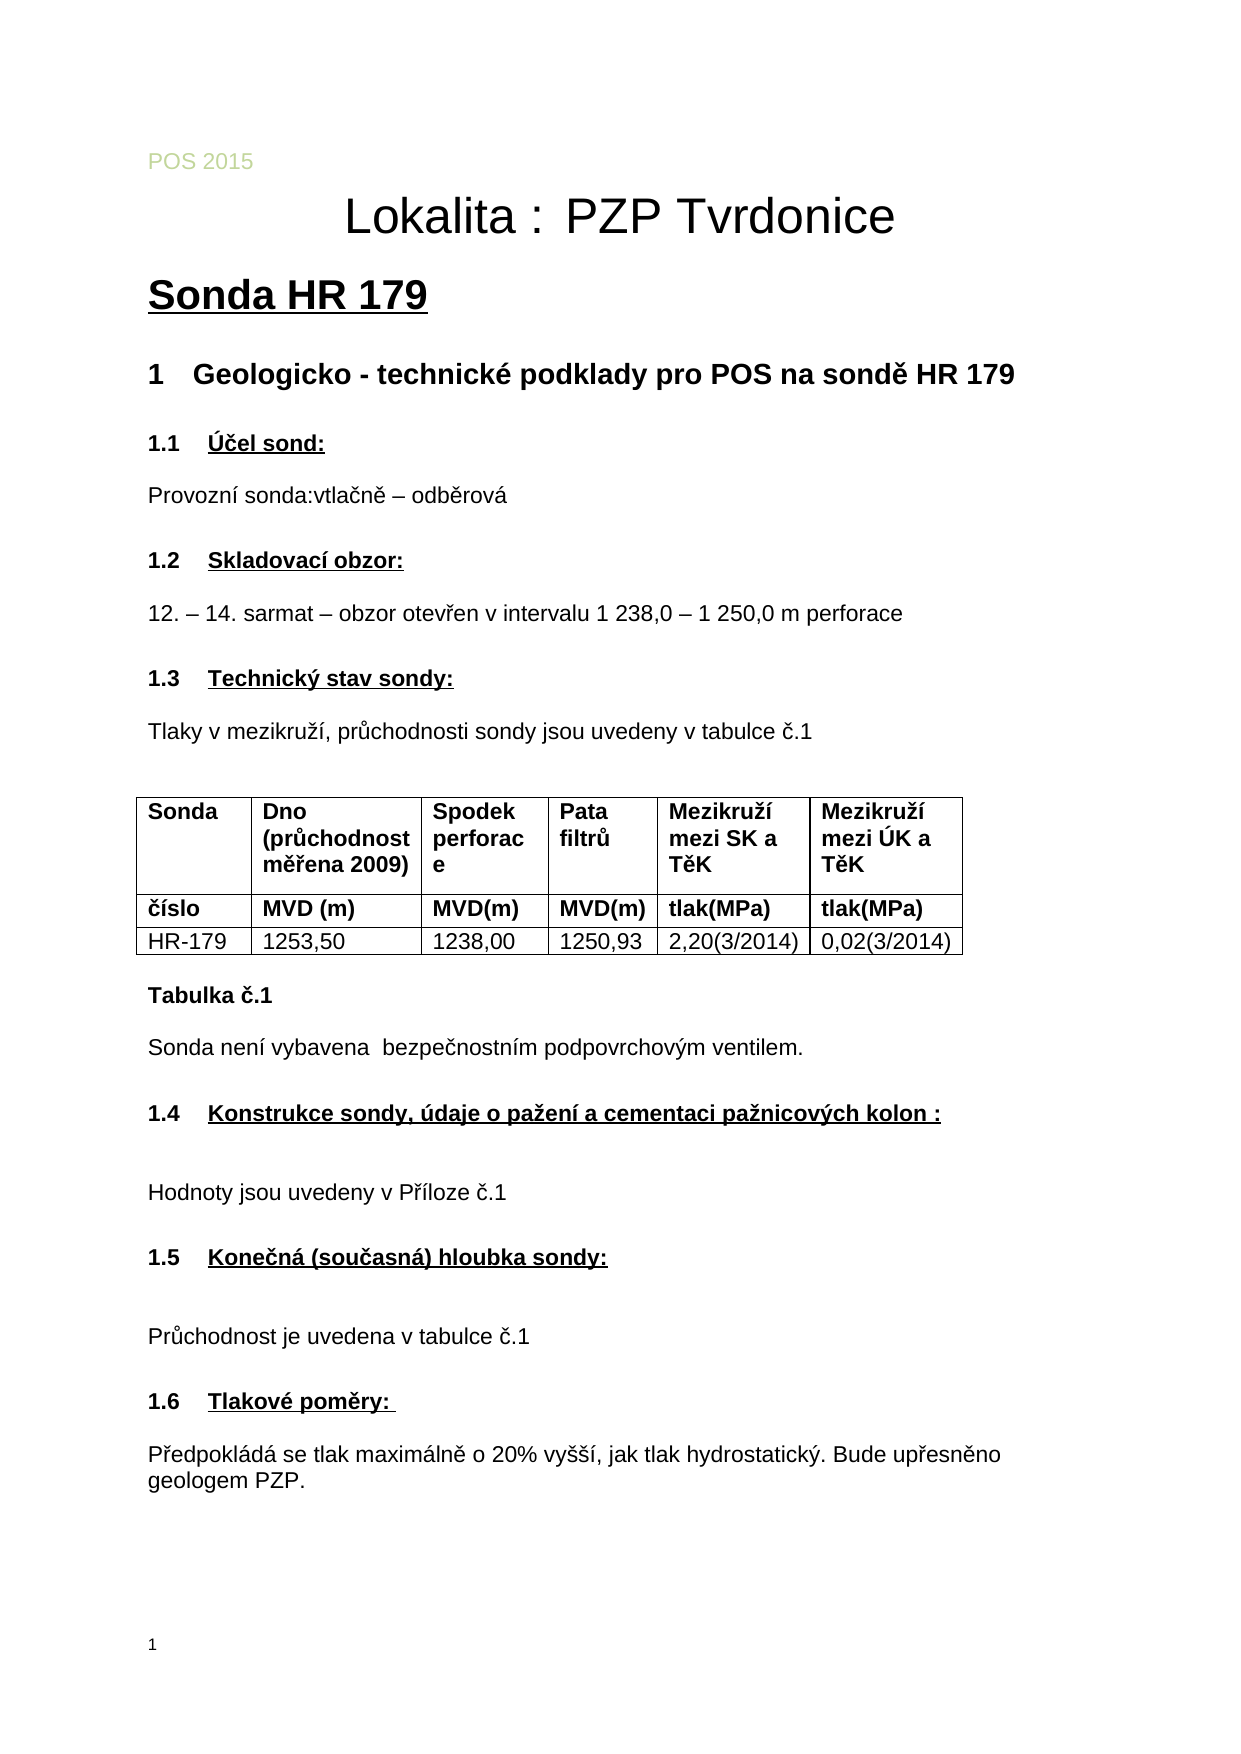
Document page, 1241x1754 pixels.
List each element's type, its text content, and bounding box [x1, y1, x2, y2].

text Tabulka č.1 [148, 982, 1093, 1008]
table_header Mezikruží mezi ÚK a TěK [811, 798, 962, 894]
table_header Dno (průchodnost měřena 2009) [252, 798, 421, 894]
text Sonda HR 179 [148, 270, 1093, 318]
subtitle Účel sond: [148, 429, 1093, 456]
subtitle Konstrukce sondy, údaje o pažení a cementaci pažnicových kolon : [148, 1099, 1093, 1126]
table_cell 1238,00 [422, 928, 548, 954]
table_header Spodek perforace [422, 798, 548, 894]
text Lokalita : PZP Tvrdonice [148, 186, 1093, 244]
table_cell MVD(m) [422, 895, 548, 927]
subtitle Konečná (současná) hloubka sondy: [148, 1244, 1093, 1270]
text POS 2015 [148, 148, 1093, 174]
table_cell 1253,50 [252, 928, 421, 954]
text Předpokládá se tlak maximálně o 20% vyšší, jak tlak hydrostatický. Bude upřesněno geologem PZP. [148, 1441, 1093, 1493]
text Tlaky v mezikruží, průchodnosti sondy jsou uvedeny v tabulce č.1 [148, 718, 1093, 744]
text Provozní sonda:vtlačně – odběrová [148, 482, 1093, 508]
text 12. – 14. sarmat – obzor otevřen v intervalu 1 238,0 – 1 250,0 m perforace [148, 600, 1093, 626]
table_cell 2,20(3/2014) [658, 928, 809, 954]
table_header Pata filtrů [549, 798, 657, 894]
table_cell 0,02(3/2014) [811, 928, 962, 954]
table_cell MVD (m) [252, 895, 421, 927]
table_cell tlak(MPa) [811, 895, 962, 927]
table_cell 1250,93 [549, 928, 657, 954]
subtitle Technický stav sondy: [148, 665, 1093, 692]
subtitle Tlakové poměry: [148, 1388, 1093, 1414]
text Sonda není vybavena bezpečnostním podpovrchovým ventilem. [148, 1034, 1093, 1061]
table_header Sonda [137, 798, 251, 894]
subtitle Geologicko - technické podklady pro POS na sondě HR 179 [148, 357, 1093, 391]
table_cell MVD(m) [549, 895, 657, 927]
table_cell tlak(MPa) [658, 895, 809, 927]
text Hodnoty jsou uvedeny v Příloze č.1 [148, 1178, 1093, 1205]
table_cell HR-179 [137, 928, 251, 954]
subtitle Skladovací obzor: [148, 547, 1093, 574]
table_header Mezikruží mezi SK a TěK [658, 798, 809, 894]
table_cell číslo [137, 895, 251, 927]
text Průchodnost je uvedena v tabulce č.1 [148, 1323, 1093, 1349]
